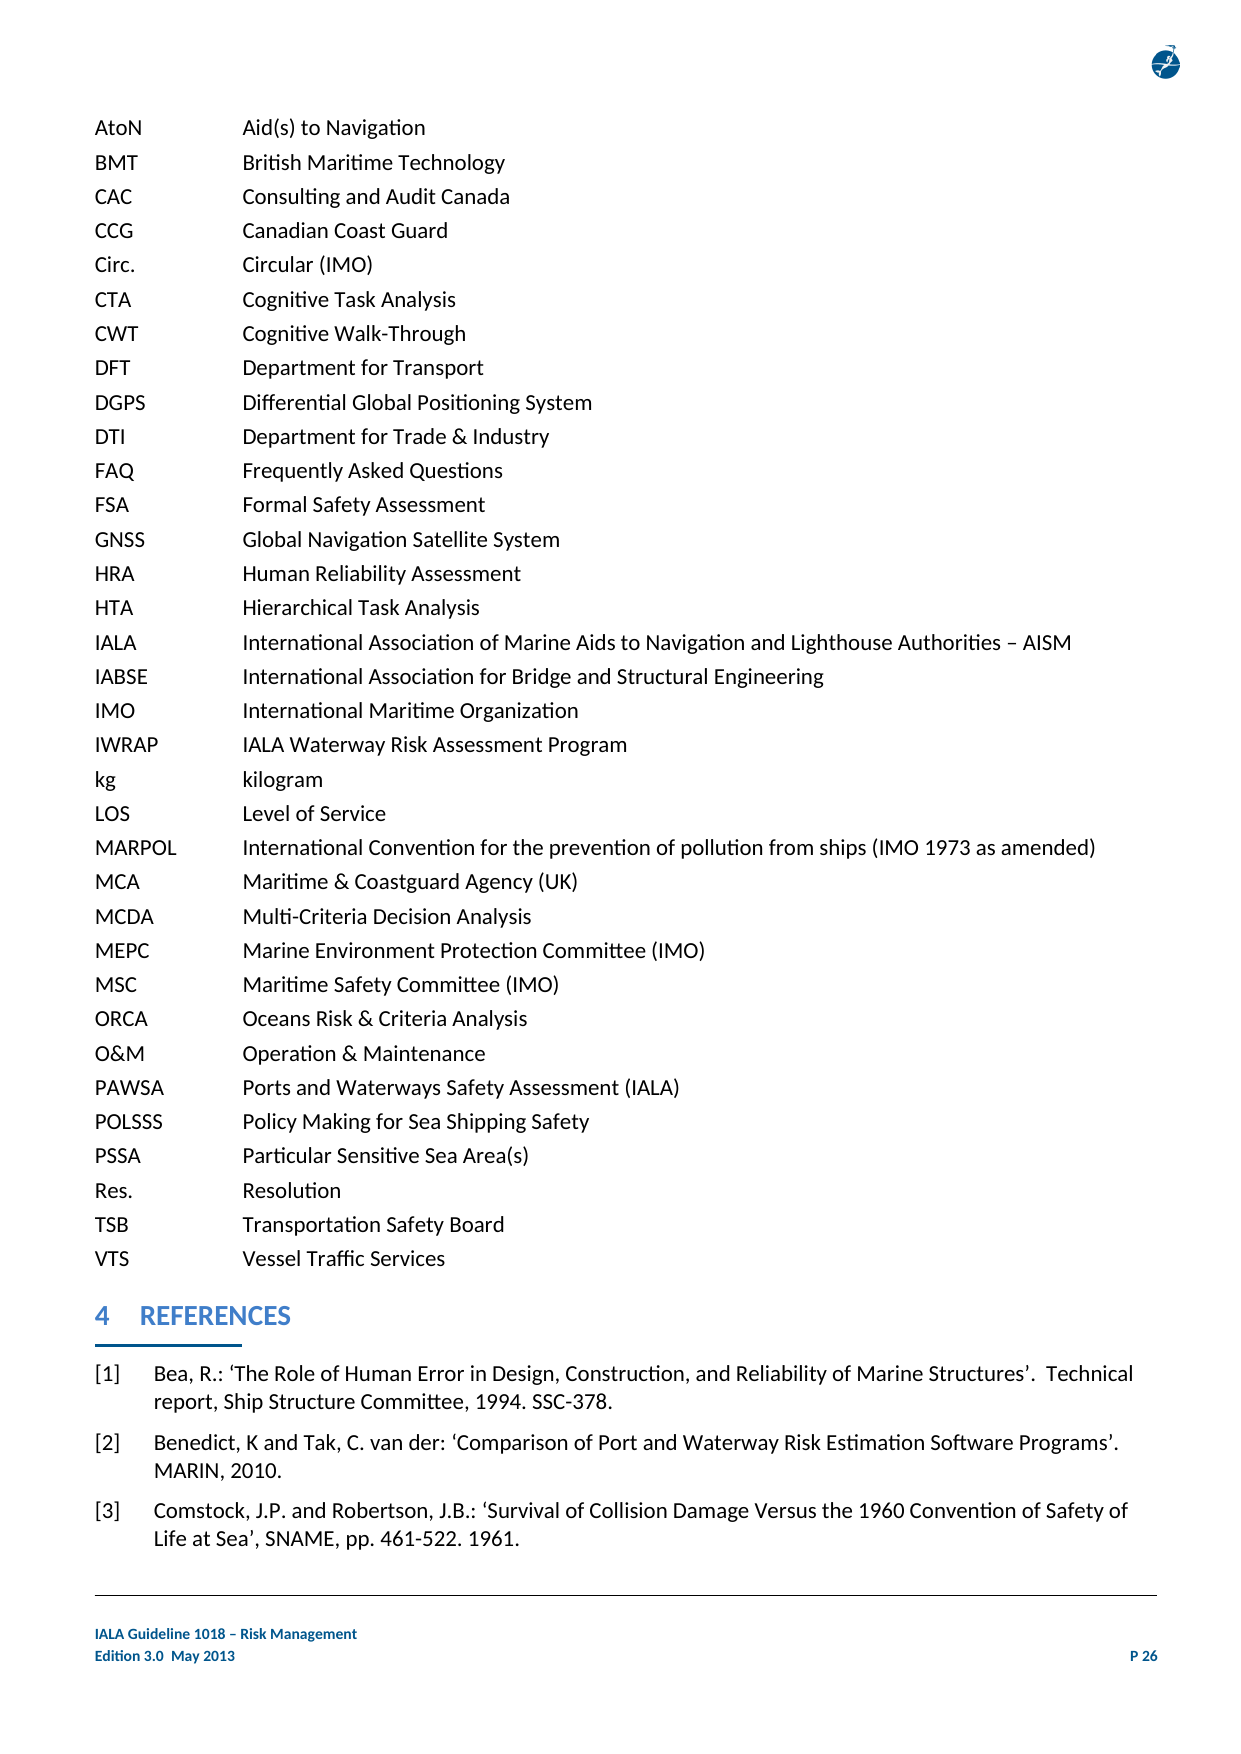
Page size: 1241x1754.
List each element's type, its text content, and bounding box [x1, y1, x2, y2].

text Comstock, J.P. and Robertson, J.B.: ‘Survival of Collision Damage Versus the 1960 Convention of Safety of Life at Sea’, SNAME, pp. 461-522. 1961. [94, 1496, 1157, 1552]
text MCDA Multi-Criteria Decision Analysis [94, 902, 1157, 930]
text VTS Vessel Traffic Services [94, 1244, 1157, 1272]
text FAQ Frequently Asked Questions [94, 456, 1157, 484]
text ORCA Oceans Risk & Criteria Analysis [94, 1004, 1157, 1033]
text MEPC Marine Environment Protection Committee (IMO) [94, 936, 1157, 964]
text Res. Resolution [94, 1176, 1157, 1204]
text O&M Operation & Maintenance [94, 1039, 1157, 1067]
picture [1120, 0, 1239, 114]
text DFT Department for Transport [94, 353, 1157, 381]
text MSC Maritime Safety Committee (IMO) [94, 970, 1157, 998]
text CTA Cognitive Task Analysis [94, 285, 1157, 313]
text LOS Level of Service [94, 799, 1157, 827]
text MCA Maritime & Coastguard Agency (UK) [94, 867, 1157, 896]
text TSB Transportation Safety Board [94, 1210, 1157, 1238]
text Benedict, K and Tak, C. van der: ‘Comparison of Port and Waterway Risk Estimation Software Programs’. MARIN, 2010. [94, 1428, 1157, 1484]
text IABSE International Association for Bridge and Structural Engineering [94, 662, 1157, 690]
text PAWSA Ports and Waterways Safety Assessment (IALA) [94, 1073, 1157, 1101]
text CCG Canadian Coast Guard [94, 216, 1157, 244]
text IWRAP IALA Waterway Risk Assessment Program [94, 730, 1157, 758]
text GNSS Global Navigation Satellite System [94, 525, 1157, 553]
text POLSSS Policy Making for Sea Shipping Safety [94, 1107, 1157, 1135]
subtitle REFERENCES [94, 1297, 1157, 1333]
text PSSA Particular Sensitive Sea Area(s) [94, 1142, 1157, 1170]
text IMO International Maritime Organization [94, 696, 1157, 724]
text HRA Human Reliability Assessment [94, 559, 1157, 587]
text DGPS Differential Global Positioning System [94, 388, 1157, 416]
text AtoN Aid(s) to Navigation [94, 113, 1157, 142]
text MARPOL International Convention for the prevention of pollution from ships (IMO 1973 as amended) [94, 833, 1157, 861]
text CAC Consulting and Audit Canada [94, 182, 1157, 210]
text CWT Cognitive Walk-Through [94, 319, 1157, 347]
text kg kilogram [94, 765, 1157, 793]
text BMT British Maritime Technology [94, 148, 1157, 176]
text DTI Department for Trade & Industry [94, 422, 1157, 450]
text IALA International Association of Marine Aids to Navigation and Lighthouse Authorities – AISM [94, 628, 1157, 656]
text Bea, R.: ‘The Role of Human Error in Design, Construction, and Reliability of Marine Structures’. Technical report, Ship Structure Committee, 1994. SSC-378. [94, 1359, 1157, 1415]
text HTA Hierarchical Task Analysis [94, 593, 1157, 621]
text FSA Formal Safety Assessment [94, 491, 1157, 518]
text Circ. Circular (IMO) [94, 251, 1157, 279]
